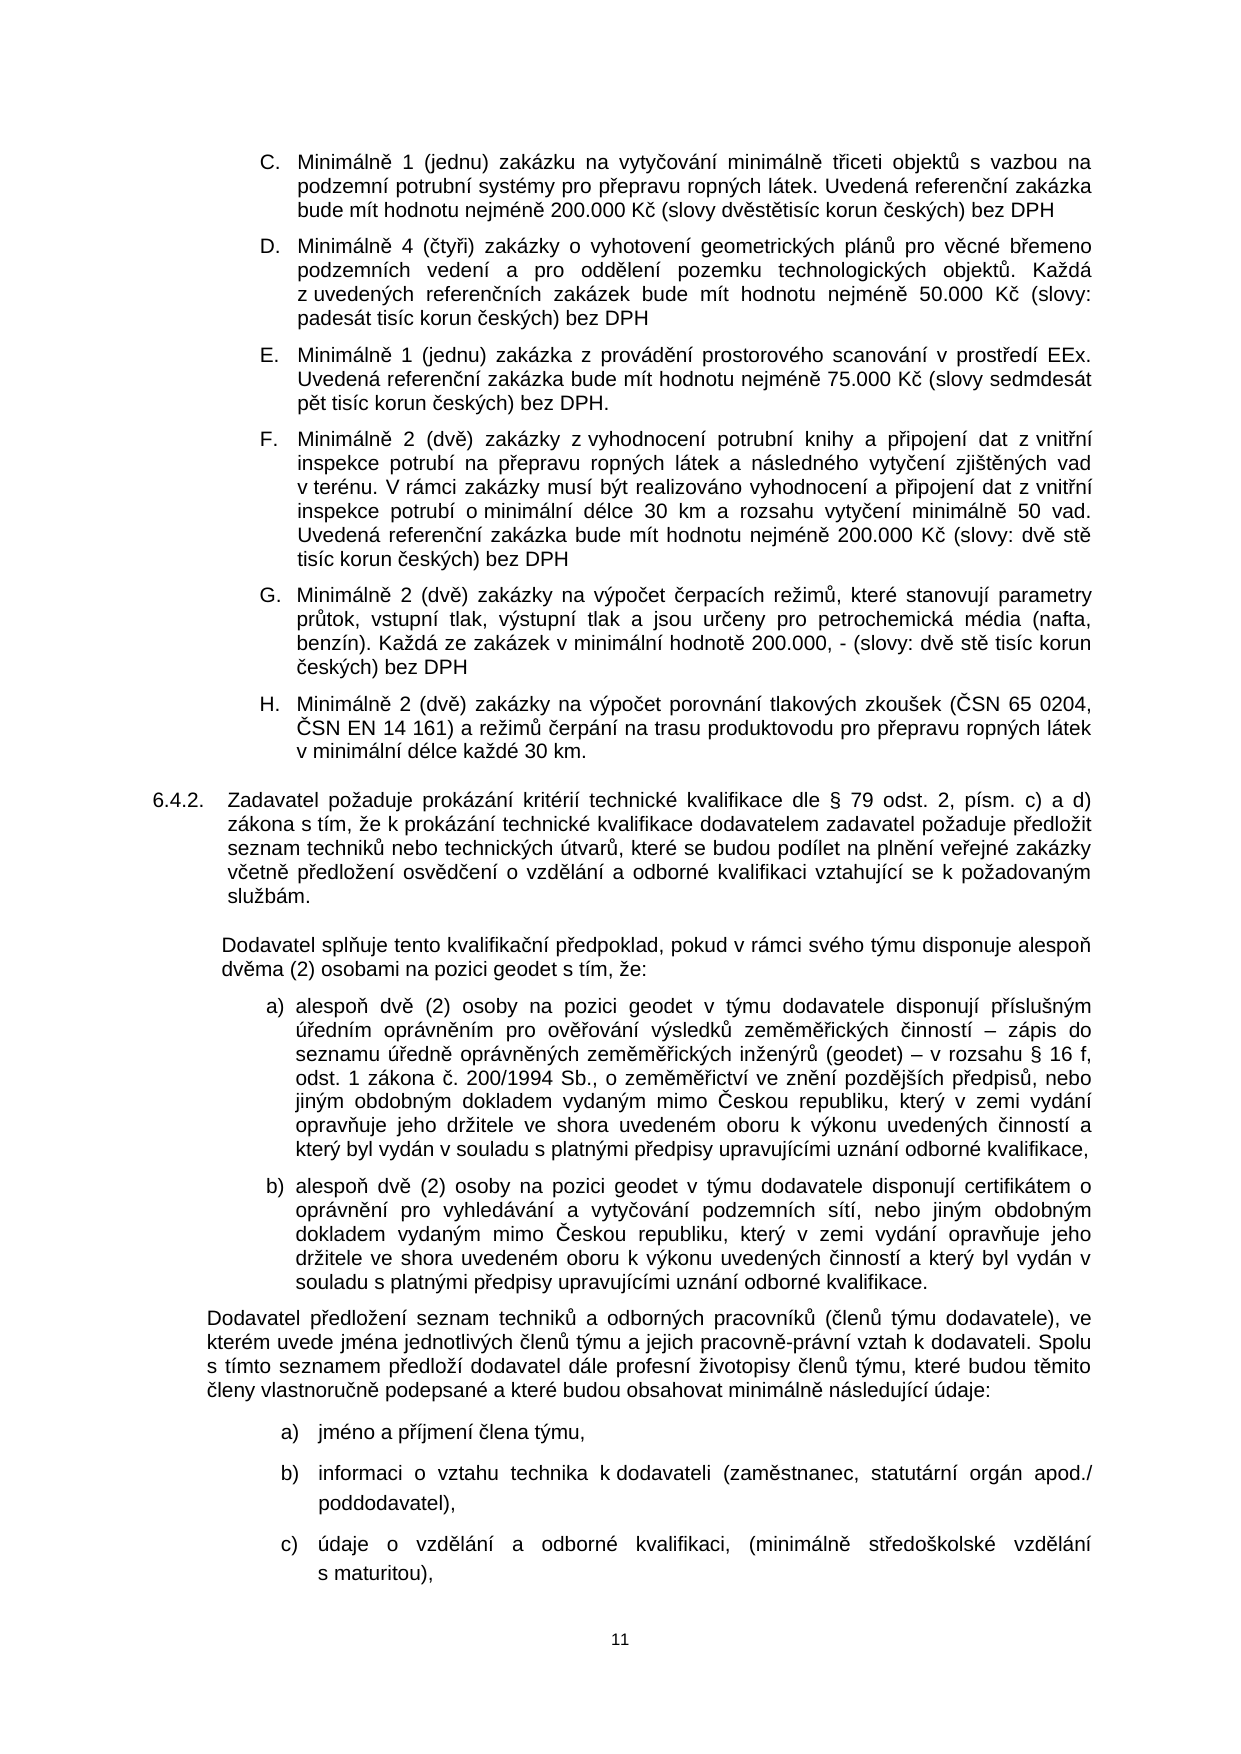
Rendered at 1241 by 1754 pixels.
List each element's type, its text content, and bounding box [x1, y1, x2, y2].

list Zadavatel požaduje prokázání kritérií technické kvalifikace dle § 79 odst. 2, písm. c) a d) zákona s tím, že k prokázání technické kvalifikace dodavatelem zadavatel požaduje předložit seznam techniků nebo technických útvarů, které se budou podílet na plnění veřejné zakázky včetně předložení osvědčení o vzdělání a odborné kvalifikaci vztahující se k požadovaným službám. [152, 788, 1093, 908]
list alespoň dvě (2) osoby na pozici geodet v týmu dodavatele disponují certifikátem o oprávnění pro vyhledávání a vytyčování podzemních sítí, nebo jiným obdobným dokladem vydaným mimo Českou republiku, který v zemi vydání opravňuje jeho držitele ve shora uvedeném oboru k výkonu uvedených činností a který byl vydán v souladu s platnými předpisy upravujícími uznání odborné kvalifikace. [266, 1174, 1093, 1293]
list Dodavatel předložení seznam techniků a odborných pracovníků (členů týmu dodavatele), ve kterém uvede jména jednotlivých členů týmu a jejich pracovně-právní vztah k dodavateli. Spolu s tímto seznamem předloží dodavatel dále profesní životopisy členů týmu, které budou těmito členy vlastnoručně podepsané a které budou obsahovat minimálně následující údaje: [207, 1306, 1093, 1402]
list Minimálně 2 (dvě) zakázky na výpočet čerpacích režimů, které stanovují parametry průtok, vstupní tlak, výstupní tlak a jsou určeny pro petrochemická média (nafta, benzín). Každá ze zakázek v minimální hodnotě 200.000, - (slovy: dvě stě tisíc korun českých) bez DPH [259, 583, 1093, 679]
list jméno a příjmení člena týmu, [281, 1414, 1093, 1443]
list alespoň dvě (2) osoby na pozici geodet v týmu dodavatele disponují příslušným úředním oprávněním pro ověřování výsledků zeměměřických činností – zápis do seznamu úředně oprávněných zeměměřických inženýrů (geodet) – v rozsahu § 16 f, odst. 1 zákona č. 200/1994 Sb., o zeměměřictví ve znění pozdějších předpisů, nebo jiným obdobným dokladem vydaným mimo Českou republiku, který v zemi vydání opravňuje jeho držitele ve shora uvedeném oboru k výkonu uvedených činností a který byl vydán v souladu s platnými předpisy upravujícími uznání odborné kvalifikace, [266, 993, 1093, 1161]
list informaci o vztahu technika k dodavateli (zaměstnanec, statutární orgán apod./ poddodavatel), [281, 1456, 1093, 1514]
list údaje o vzdělání a odborné kvalifikaci, (minimálně středoškolské vzdělání s maturitou), [281, 1527, 1093, 1585]
list Minimálně 1 (jednu) zakázku na vytyčování minimálně třiceti objektů s vazbou na podzemní potrubní systémy pro přepravu ropných látek. Uvedená referenční zakázka bude mít hodnotu nejméně 200.000 Kč (slovy dvěstětisíc korun českých) bez DPH [259, 150, 1093, 222]
list Minimálně 4 (čtyři) zakázky o vyhotovení geometrických plánů pro věcné břemeno podzemních vedení a pro oddělení pozemku technologických objektů. Každá z uvedených referenčních zakázek bude mít hodnotu nejméně 50.000 Kč (slovy: padesát tisíc korun českých) bez DPH [259, 234, 1093, 330]
list Dodavatel splňuje tento kvalifikační předpoklad, pokud v rámci svého týmu disponuje alespoň dvěma (2) osobami na pozici geodet s tím, že: [221, 933, 1093, 981]
list Minimálně 2 (dvě) zakázky z vyhodnocení potrubní knihy a připojení dat z vnitřní inspekce potrubí na přepravu ropných látek a následného vytyčení zjištěných vad v terénu. V rámci zakázky musí být realizováno vyhodnocení a připojení dat z vnitřní inspekce potrubí o minimální délce 30 km a rozsahu vytyčení minimálně 50 vad. Uvedená referenční zakázka bude mít hodnotu nejméně 200.000 Kč (slovy: dvě stě tisíc korun českých) bez DPH [259, 427, 1093, 571]
list Minimálně 1 (jednu) zakázka z provádění prostorového scanování v prostředí EEx. Uvedená referenční zakázka bude mít hodnotu nejméně 75.000 Kč (slovy sedmdesát pět tisíc korun českých) bez DPH. [259, 342, 1093, 414]
list Minimálně 2 (dvě) zakázky na výpočet porovnání tlakových zkoušek (ČSN 65 0204, ČSN EN 14 161) a režimů čerpání na trasu produktovodu pro přepravu ropných látek v minimální délce každé 30 km. [259, 691, 1093, 763]
